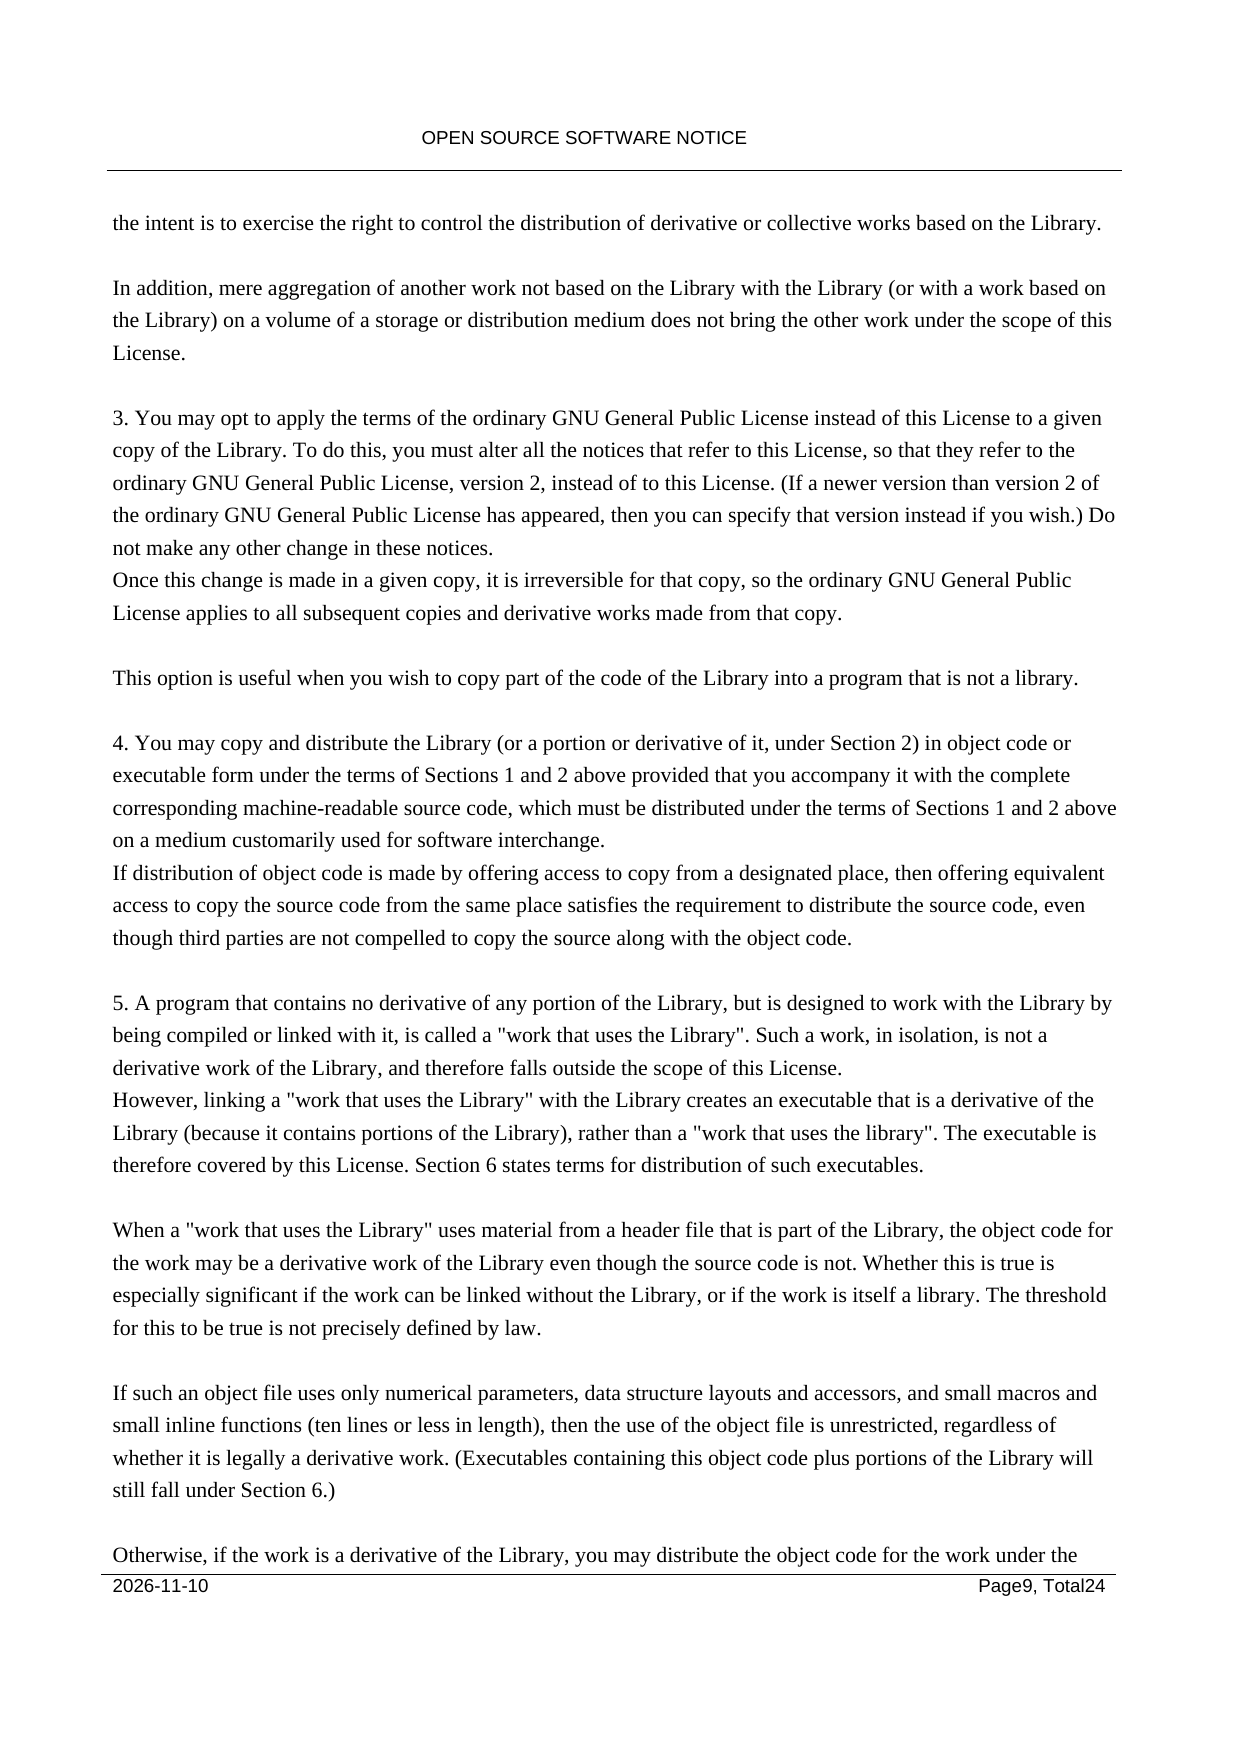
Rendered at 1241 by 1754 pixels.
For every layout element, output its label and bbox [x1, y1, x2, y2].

text [112, 206, 1128, 1571]
